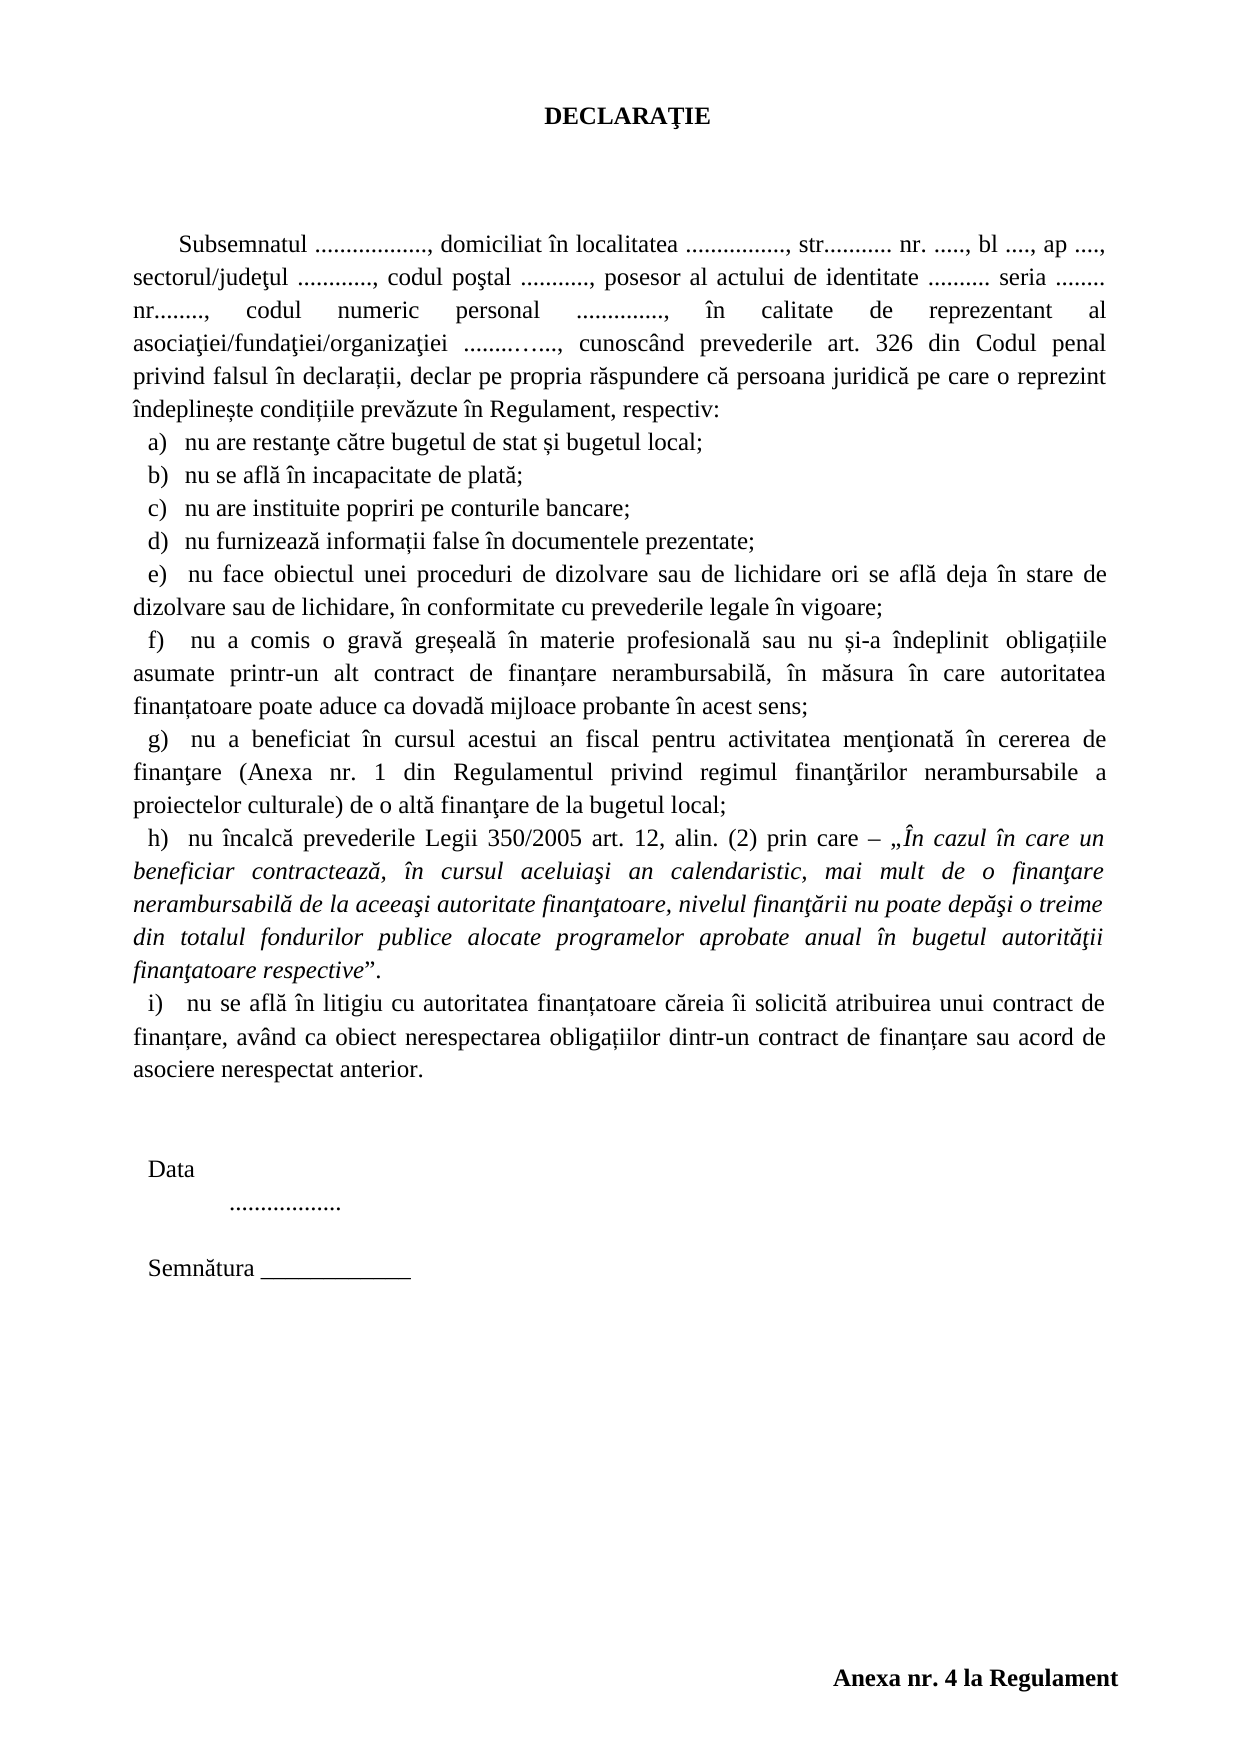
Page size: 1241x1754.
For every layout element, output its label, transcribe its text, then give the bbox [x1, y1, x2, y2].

text Data [133, 1154, 1107, 1182]
list nu se află în litigiu cu autoritatea finanțatoare căreia îi solicită atribuirea unui contract de finanțare, având ca obiect nerespectarea obligațiilor dintr-un contract de finanțare sau acord de asociere nerespectat anterior. [133, 988, 1107, 1083]
list nu încalcă prevederile Legii 350/2005 art. 12, alin. (2) prin care – „În cazul în care un beneficiar contractează, în cursul aceluiaşi an calendaristic, mai mult de o finanţare nerambursabilă de la aceeaşi autoritate finanţatoare, nivelul finanţării nu poate depăşi o treime din totalul fondurilor publice alocate programelor aprobate anual în bugetul autorităţii finanţatoare respective”. [133, 823, 1107, 984]
list nu are restanţe către bugetul de stat și bugetul local; [133, 427, 1107, 456]
list nu a comis o gravă greșeală în materie profesională sau nu și-a îndeplinit obligațiile asumate printr-un alt contract de finanțare nerambursabilă, în măsura în care autoritatea finanțatoare poate aduce ca dovadă mijloace probante în acest sens; [133, 625, 1107, 720]
list nu face obiectul unei proceduri de dizolvare sau de lichidare ori se află deja în stare de dizolvare sau de lichidare, în conformitate cu prevederile legale în vigoare; [133, 559, 1107, 621]
text .................. [133, 1187, 1107, 1215]
text Subsemnatul .................., domiciliat în localitatea ................, str........... nr. ....., bl ...., ap ...., sectorul/judeţul ............, codul poştal ..........., posesor al actului de identitate .......... seria ........ nr........, codul numeric personal .............., în calitate de reprezentant al asociaţiei/fundaţiei/organizaţiei ........…..., cunoscând prevederile art. 326 din Codul penal privind falsul în declarații, declar pe propria răspundere că persoana juridică pe care o reprezint îndeplinește condițiile prevăzute în Regulament, respectiv: [133, 229, 1107, 423]
list nu are instituite popriri pe conturile bancare; [133, 493, 1107, 522]
text Semnătura ____________ [133, 1253, 1107, 1281]
list nu se află în incapacitate de plată; [133, 460, 1107, 489]
list nu a beneficiat în cursul acestui an fiscal pentru activitatea menţionată în cererea de finanţare (Anexa nr. 1 din Regulamentul privind regimul finanţărilor nerambursabile a proiectelor culturale) de o altă finanţare de la bugetul local; [133, 724, 1107, 819]
text DECLARAŢIE [133, 101, 1122, 130]
subtitle Anexa nr. 4 la Regulament [133, 1663, 1122, 1692]
list nu furnizează informații false în documentele prezentate; [133, 526, 1107, 555]
